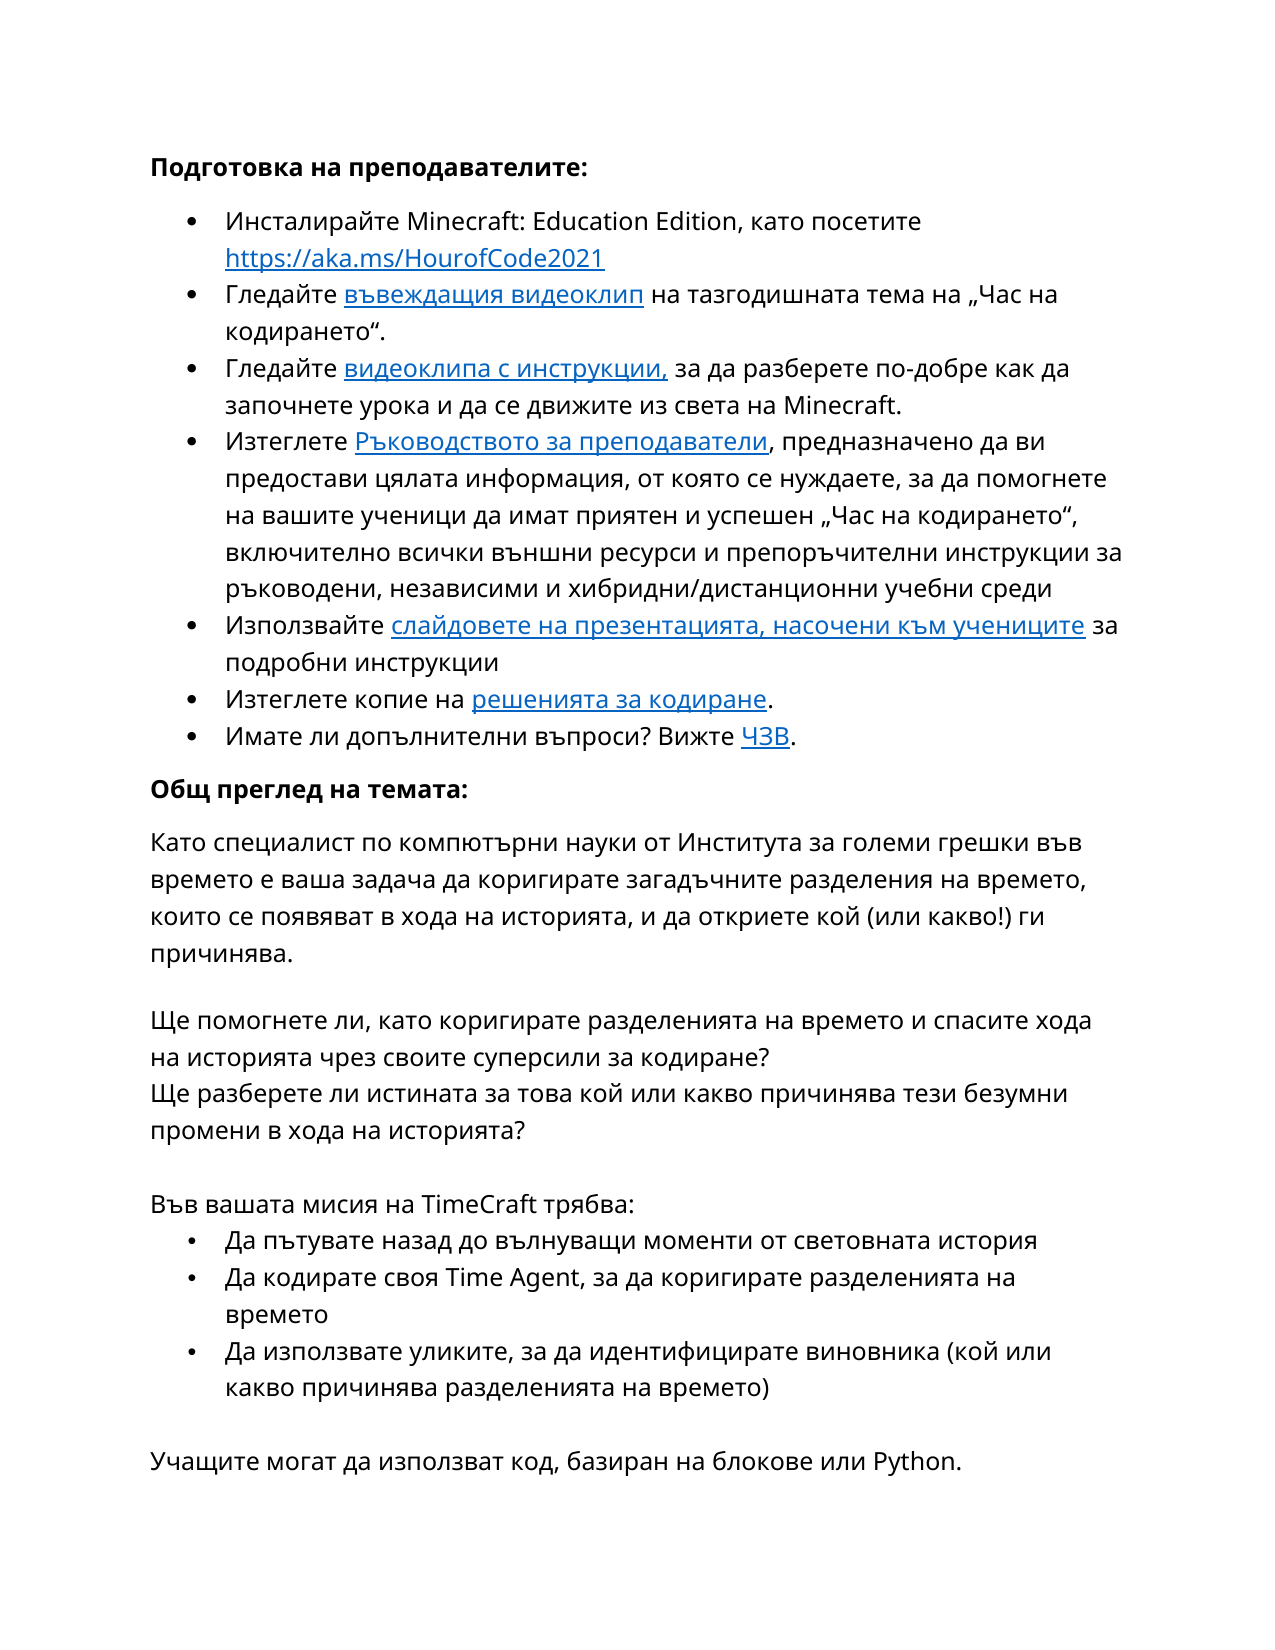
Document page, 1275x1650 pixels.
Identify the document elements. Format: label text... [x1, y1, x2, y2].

list Да пътувате назад до вълнуващи моменти от световната история [187, 1223, 1125, 1257]
text Учащите могат да използват код, базиран на блокове или Python. [150, 1444, 1125, 1478]
text Като специалист по компютърни науки от Института за големи грешки във времето е ваша задача да коригирате загадъчните разделения на времето, които се появяват в хода на историята, и да откриете кой (или какво!) ги причинява. [150, 825, 1125, 969]
text Във вашата мисия на TimeCraft трябва: [150, 1186, 1125, 1220]
list Да кодирате своя Time Agent, за да коригирате разделенията на времето [187, 1260, 1125, 1331]
list Имате ли допълнителни въпроси? Вижте ЧЗВ. [187, 718, 1125, 752]
text Подготовка на преподавателите: [150, 150, 1125, 184]
text Ще разберете ли истината за това кой или какво причинява тези безумни промени в хода на историята? [150, 1076, 1125, 1147]
list Да използвате уликите, за да идентифицирате виновника (кой или какво причинява разделенията на времето) [187, 1333, 1125, 1404]
list Инсталирайте Minecraft: Education Edition, като посетите https://aka.ms/HourofCode2021 [187, 203, 1125, 274]
list Изтеглете Ръководството за преподаватели, предназначено да ви предостави цялата информация, от която се нуждаете, за да помогнете на вашите ученици да имат приятен и успешен „Час на кодирането“, включително всички външни ресурси и препоръчителни инструкции за ръководени, независими и хибридни/дистанционни учебни среди [187, 424, 1125, 605]
text Ще помогнете ли, като коригирате разделенията на времето и спасите хода на историята чрез своите суперсили за кодиране? [150, 1002, 1125, 1073]
list Гледайте въвеждащия видеоклип на тазгодишната тема на „Час на кодирането“. [187, 277, 1125, 348]
list Изтеглете копие на решенията за кодиране. [187, 681, 1125, 716]
list Използвайте слайдовете на презентацията, насочени към учениците за подробни инструкции [187, 608, 1125, 679]
list Гледайте видеоклипа с инструкции, за да разберете по-добре как да започнете урока и да се движите из света на Minecraft. [187, 351, 1125, 421]
text Общ преглед на темата: [150, 772, 1125, 806]
